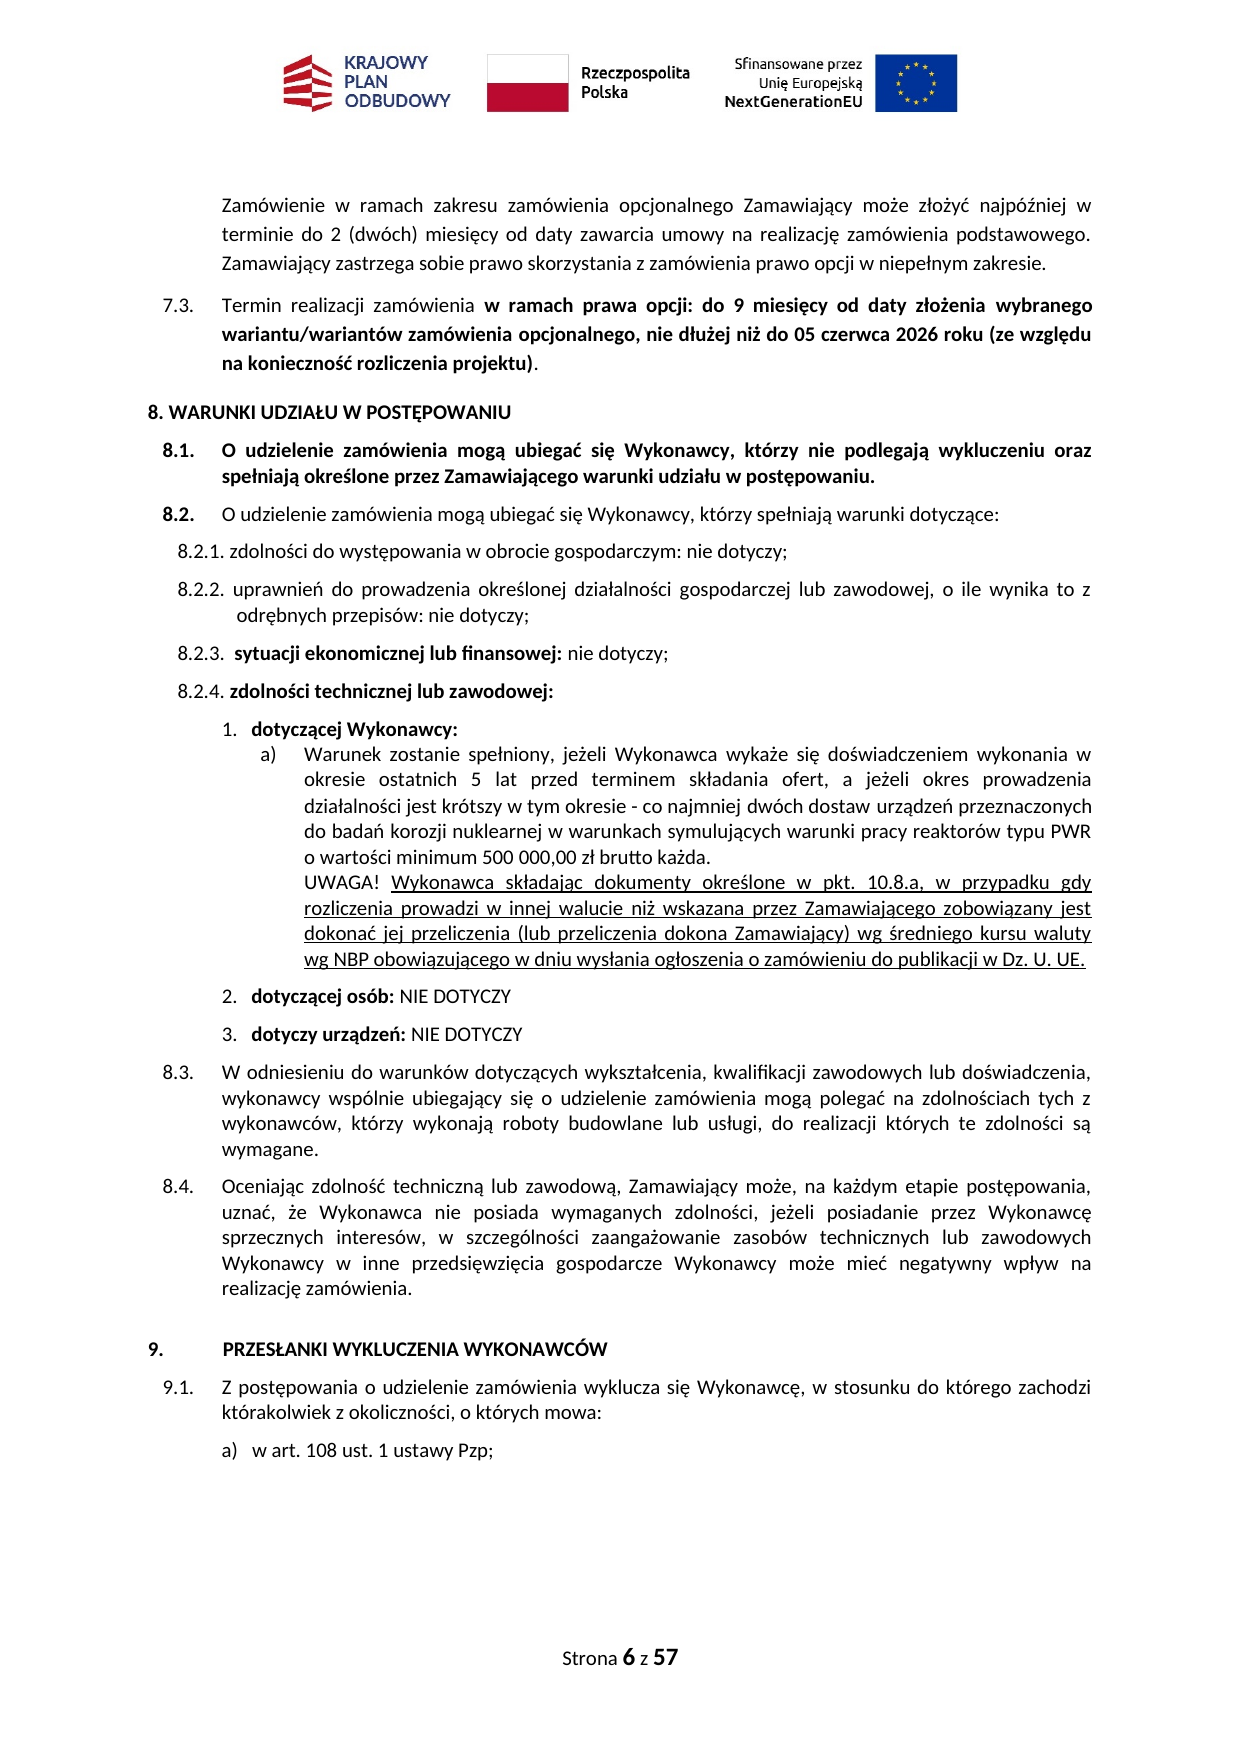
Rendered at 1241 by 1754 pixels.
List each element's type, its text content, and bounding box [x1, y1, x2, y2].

text 8.2. O udzielenie zamówienia mogą ubiegać się Wykonawcy, którzy spełniają warunki dotyczące: [162, 501, 1092, 526]
text 8.2.2. uprawnień do prowadzenia określonej działalności gospodarczej lub zawodowej, o ile wynika to z odrębnych przepisów: nie dotyczy; [177, 577, 1092, 627]
list UWAGA! Wykonawca składając dokumenty określone w pkt. 10.8.a, w przypadku gdy rozliczenia prowadzi w innej walucie niż wskazana przez Zamawiającego zobowiązany jest dokonać jej przeliczenia (lub przeliczenia dokona Zamawiający) wg średniego kursu waluty wg NBP obowiązującego w dniu wysłania ogłoszenia o zamówieniu do publikacji w Dz. U. UE. [304, 943, 1092, 971]
text 8.2.3. sytuacji ekonomicznej lub finansowej: nie dotyczy; [177, 640, 1092, 665]
text 8.2.4. zdolności technicznej lub zawodowej: [177, 678, 1092, 703]
text 8.3. W odniesieniu do warunków dotyczących wykształcenia, kwalifikacji zawodowych lub doświadczenia, wykonawcy wspólnie ubiegający się o udzielenie zamówienia mogą polegać na zdolnościach tych z wykonawców, którzy wykonają roboty budowlane lub usługi, do realizacji których te zdolności są wymagane. [162, 1059, 1092, 1161]
text 8.1. O udzielenie zamówienia mogą ubiegać się Wykonawcy, którzy nie podlegają wykluczeniu oraz spełniają określone przez Zamawiającego warunki udziału w postępowaniu. [162, 437, 1092, 488]
text 8.4. Oceniając zdolność techniczną lub zawodową, Zamawiający może, na każdym etapie postępowania, uznać, że Wykonawca nie posiada wymaganych zdolności, jeżeli posiadanie przez Wykonawcę sprzecznych interesów, w szczególności zaangażowanie zasobów technicznych lub zawodowych Wykonawcy w inne przedsięwzięcia gospodarcze Wykonawcy może mieć negatywny wpływ na realizację zamówienia. [162, 1174, 1092, 1301]
text a) w art. 108 ust. 1 ustawy Pzp; [221, 1437, 1092, 1463]
text 9.1. Z postępowania o udzielenie zamówienia wyklucza się Wykonawcę, w stosunku do którego zachodzi którakolwiek z okoliczności, o których mowa: [162, 1374, 1092, 1425]
text 8.2.1. zdolności do występowania w obrocie gospodarczym: nie dotyczy; [177, 539, 1092, 564]
text 7.3. Termin realizacji zamówienia w ramach prawa opcji: do 9 miesięcy od daty złożenia wybranego wariantu/wariantów zamówienia opcjonalnego, nie dłużej niż do 05 czerwca 2026 roku (ze względu na konieczność rozliczenia projektu). [162, 292, 1092, 376]
list dotyczącej osób: NIE DOTYCZY [222, 984, 1092, 1009]
picture [265, 35, 975, 131]
list UWAGA! Wykonawca składając dokumenty określone w pkt. 10.8.a, w przypadku gdy rozliczenia prowadzi w innej walucie niż wskazana przez Zamawiającego zobowiązany jest dokonać jej przeliczenia (lub przeliczenia dokona Zamawiający) wg średniego kursu waluty wg NBP obowiązującego w dniu wysłania ogłoszenia o zamówieniu do publikacji w Dz. U. UE. [304, 869, 1092, 917]
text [162, 192, 1092, 276]
list dotyczącej Wykonawcy: [222, 716, 1092, 741]
list dotyczy urządzeń: NIE DOTYCZY [222, 1022, 1092, 1047]
list Warunek zostanie spełniony, jeżeli Wykonawca wykaże się doświadczeniem wykonania w okresie ostatnich 5 lat przed terminem składania ofert, a jeżeli okres prowadzenia działalności jest krótszy w tym okresie - co najmniej dwóch dostaw urządzeń przeznaczonych do badań korozji nuklearnej w warunkach symulujących warunki pracy reaktorów typu PWR o wartości minimum 500 000,00 zł brutto każda. [260, 741, 1092, 869]
text 8. WARUNKI UDZIAŁU W POSTĘPOWANIU [148, 399, 1092, 425]
text 9. PRZESŁANKI WYKLUCZENIA WYKONAWCÓW [148, 1336, 1092, 1361]
